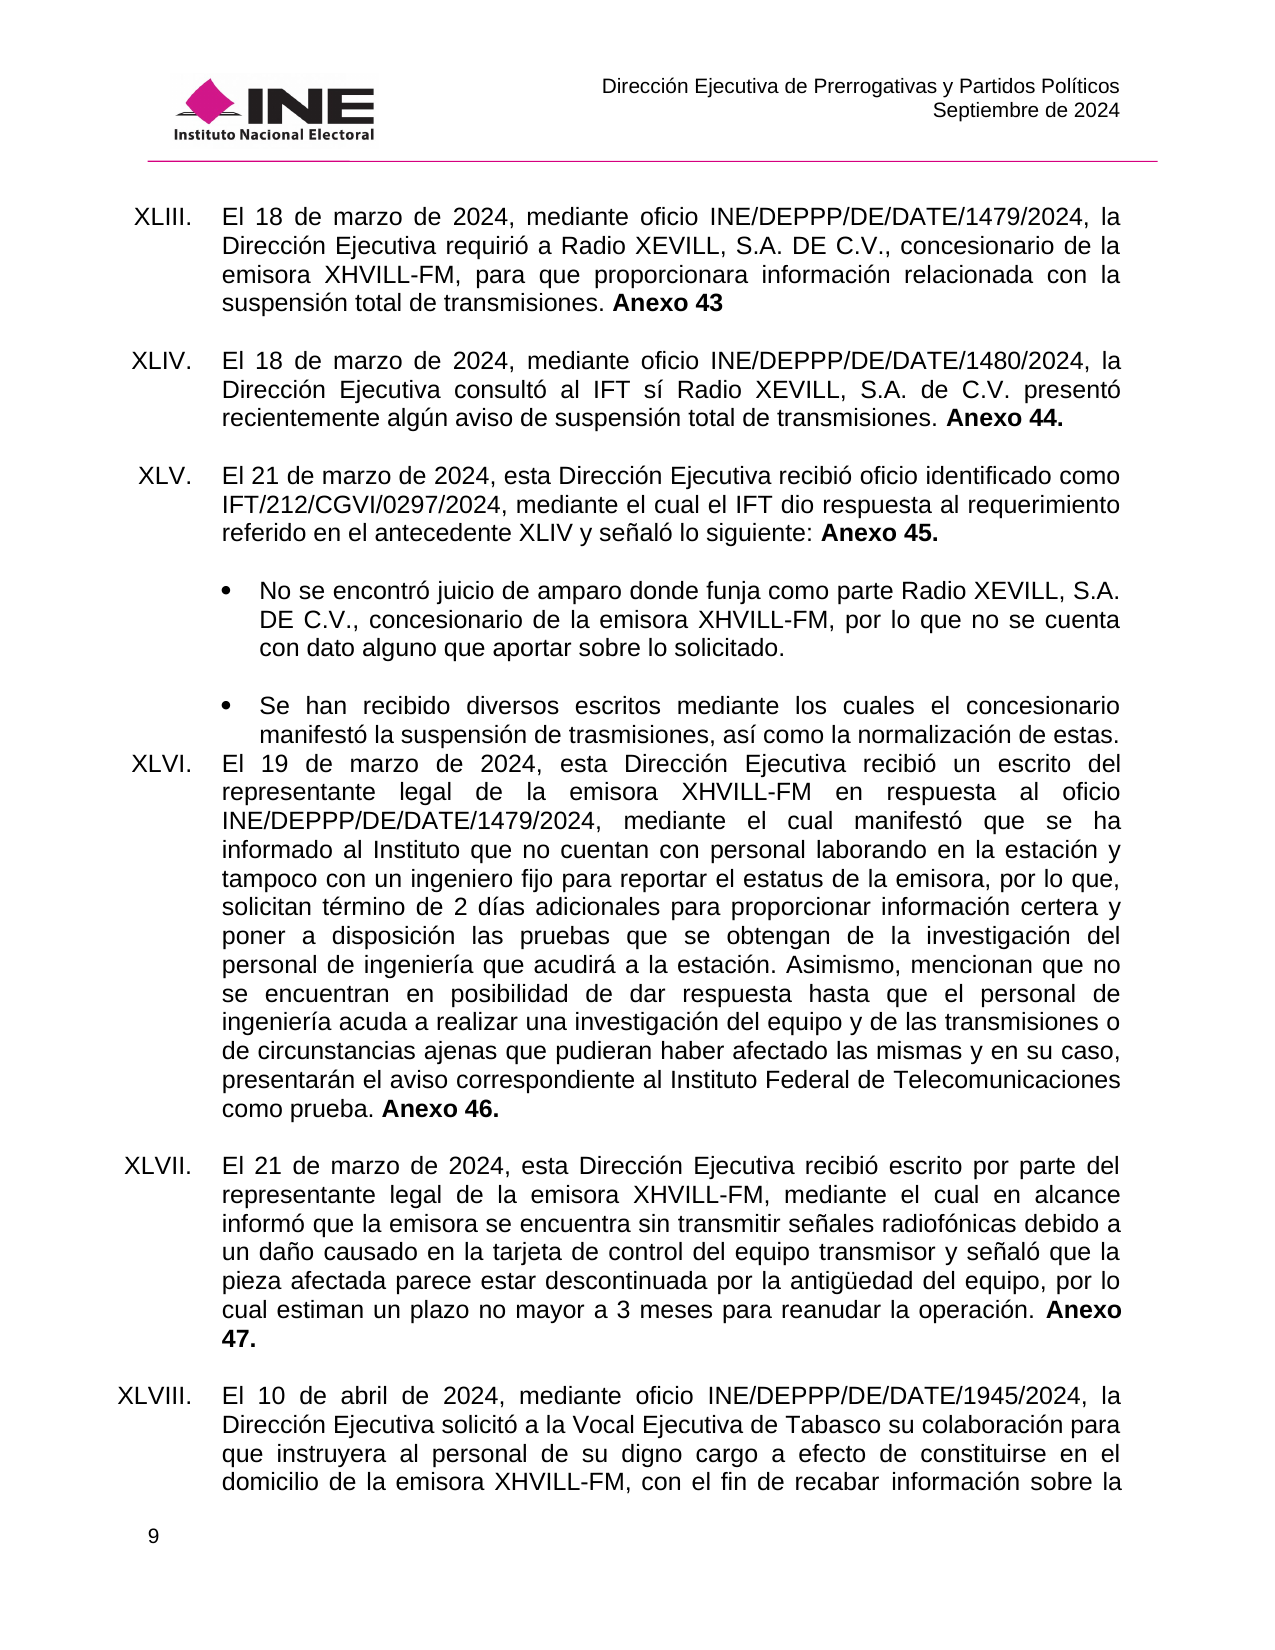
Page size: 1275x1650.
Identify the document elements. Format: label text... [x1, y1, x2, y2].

list El 19 de marzo de 2024, esta Dirección Ejecutiva recibió un escrito del representante legal de la emisora XHVILL-FM en respuesta al oficio INE/DEPPP/DE/DATE/1479/2024, mediante el cual manifestó que se ha informado al Instituto que no cuentan con personal laborando en la estación y tampoco con un ingeniero fijo para reportar el estatus de la emisora, por lo que, solicitan término de 2 días adicionales para proporcionar información certera y poner a disposición las pruebas que se obtengan de la investigación del personal de ingeniería que acudirá a la estación. Asimismo, mencionan que no se encuentran en posibilidad de dar respuesta hasta que el personal de ingeniería acuda a realizar una investigación del equipo y de las transmisiones o de circunstancias ajenas que pudieran haber afectado las mismas y en su caso, presentarán el aviso correspondiente al Instituto Federal de Telecomunicaciones como prueba. Anexo 46. [192, 748, 1122, 1122]
list El 21 de marzo de 2024, esta Dirección Ejecutiva recibió oficio identificado como IFT/212/CGVI/0297/2024, mediante el cual el IFT dio respuesta al requerimiento referido en el antecedente XLIV y señaló lo siguiente: Anexo 45. [192, 461, 1122, 547]
picture [169, 73, 379, 149]
list El 18 de marzo de 2024, mediante oficio INE/DEPPP/DE/DATE/1479/2024, la Dirección Ejecutiva requirió a Radio XEVILL, S.A. DE C.V., concesionario de la emisora XHVILL-FM, para que proporcionara información relacionada con la suspensión total de transmisiones. Anexo 43 [192, 202, 1122, 317]
list El 21 de marzo de 2024, esta Dirección Ejecutiva recibió escrito por parte del representante legal de la emisora XHVILL-FM, mediante el cual en alcance informó que la emisora se encuentra sin transmitir señales radiofónicas debido a un daño causado en la tarjeta de control del equipo transmisor y señaló que la pieza afectada parece estar descontinuada por la antigüedad del equipo, por lo cual estiman un plazo no mayor a 3 meses para reanudar la operación. Anexo 47. [192, 1151, 1122, 1352]
list Se han recibido diversos escritos mediante los cuales el concesionario manifestó la suspensión de trasmisiones, así como la normalización de estas. [222, 691, 1122, 748]
list El 18 de marzo de 2024, mediante oficio INE/DEPPP/DE/DATE/1480/2024, la Dirección Ejecutiva consultó al IFT sí Radio XEVILL, S.A. de C.V. presentó recientemente algún aviso de suspensión total de transmisiones. Anexo 44. [192, 346, 1122, 432]
list No se encontró juicio de amparo donde funja como parte Radio XEVILL, S.A. DE C.V., concesionario de la emisora XHVILL-FM, por lo que no se cuenta con dato alguno que aportar sobre lo solicitado. [222, 576, 1122, 662]
